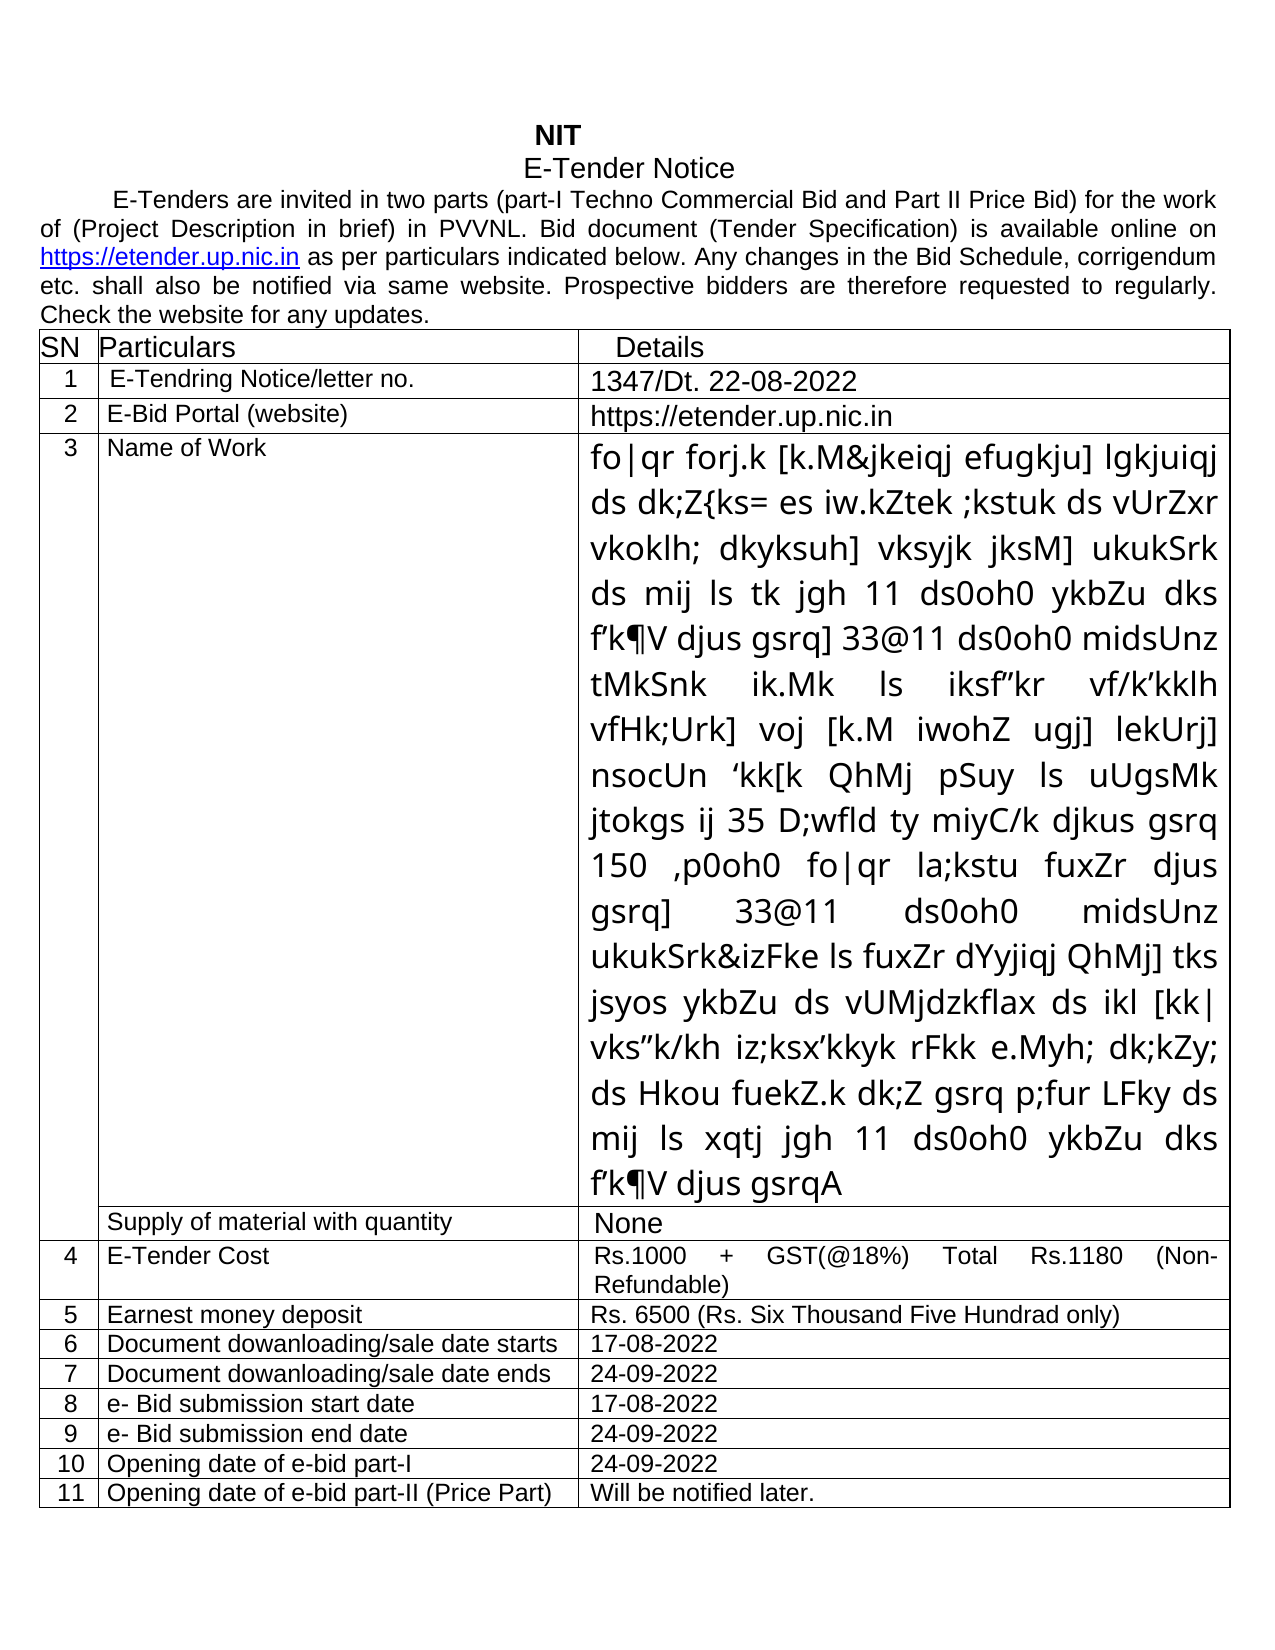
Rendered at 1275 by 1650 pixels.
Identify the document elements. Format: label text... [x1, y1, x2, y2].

table_cell Rs.1000 + GST(@18%) Total Rs.1180 (Non-Refundable) [579, 1241, 1229, 1299]
table_cell Document dowanloading/sale date ends [99, 1359, 578, 1388]
text E-Tender Notice [40, 151, 1219, 185]
table_cell E-Tendring Notice/letter no. [99, 364, 578, 398]
table_cell 17-08-2022 [579, 1389, 1229, 1418]
table_cell 3 [40, 434, 98, 1240]
table_cell 1 [40, 364, 98, 398]
table_cell https://etender.up.nic.in [579, 399, 1229, 432]
table_cell 9 [40, 1419, 98, 1448]
table_cell Name of Work [99, 434, 578, 1206]
table_cell Supply of material with quantity [99, 1207, 578, 1240]
table_cell 24-09-2022 [579, 1419, 1229, 1448]
table_header SN [40, 330, 98, 363]
table_cell 11 [40, 1479, 98, 1507]
table_cell None [579, 1207, 1229, 1240]
table_cell 5 [40, 1300, 98, 1328]
table_cell 10 [40, 1449, 98, 1477]
table_cell 6 [40, 1330, 98, 1358]
table_header Details [579, 330, 1229, 363]
table_cell E-Bid Portal (website) [99, 399, 578, 432]
table_cell 17-08-2022 [579, 1330, 1229, 1358]
text E-Tenders are invited in two parts (part-I Techno Commercial Bid and Part II Price Bid) for the work of (Project Description in brief) in PVVNL. Bid document (Tender Specification) is available online on https://etender.up.nic.in as per particulars indicated below. Any changes in the Bid Schedule, corrigendum etc. shall also be notified via same website. Prospective bidders are therefore requested to regularly. Check the website for any updates. [40, 185, 1219, 329]
table_cell e- Bid submission start date [99, 1389, 578, 1418]
table_cell Will be notified later. [579, 1479, 1229, 1507]
table_cell 7 [40, 1359, 98, 1388]
table_cell 2 [40, 399, 98, 432]
table_cell 24-09-2022 [579, 1449, 1229, 1477]
table_cell E-Tender Cost [99, 1241, 578, 1299]
table_cell Opening date of e-bid part-I [99, 1449, 578, 1477]
table_cell 1347/Dt. 22-08-2022 [579, 364, 1229, 398]
table_cell 4 [40, 1241, 98, 1299]
table_cell Opening date of e-bid part-II (Price Part) [99, 1479, 578, 1507]
table_cell fo|qr forj.k [k.M&jkeiqj efugkju] lgkjuiqj ds dk;Z{ks= es iw.kZtek ;kstuk ds vUrZxr vkoklh; dkyksuh] vksyjk jksM] ukukSrk ds mij ls tk jgh 11 ds0oh0 ykbZu dks f’k¶V djus gsrq] 33@11 ds0oh0 midsUnz tMkSnk ik.Mk ls iksf”kr vf/k’kklh vfHk;Urk] voj [k.M iwohZ ugj] lekUrj] nsocUn ‘kk[k QhMj pSuy ls uUgsMk jtokgs ij 35 D;wfld ty miyC/k djkus gsrq 150 ,p0oh0 fo|qr la;kstu fuxZr djus gsrq] 33@11 ds0oh0 midsUnz ukukSrk&izFke ls fuxZr dYyjiqj QhMj] tks jsyos ykbZu ds vUMjdzkflax ds ikl [kk| vks”k/kh iz;ksx’kkyk rFkk e.Myh; dk;kZy; ds Hkou fuekZ.k dk;Z gsrq p;fur LFky ds mij ls xqtj jgh 11 ds0oh0 ykbZu dks f’k¶V djus gsrqA [579, 434, 1229, 1206]
table_cell Earnest money deposit [99, 1300, 578, 1328]
table_cell e- Bid submission end date [99, 1419, 578, 1448]
table_header Particulars [99, 330, 578, 363]
table_cell 8 [40, 1389, 98, 1418]
table_cell Document dowanloading/sale date starts [99, 1330, 578, 1358]
table_cell Rs. 6500 (Rs. Six Thousand Five Hundrad only) [579, 1300, 1229, 1328]
text NIT [187, 118, 1219, 151]
table_cell 24-09-2022 [579, 1359, 1229, 1388]
